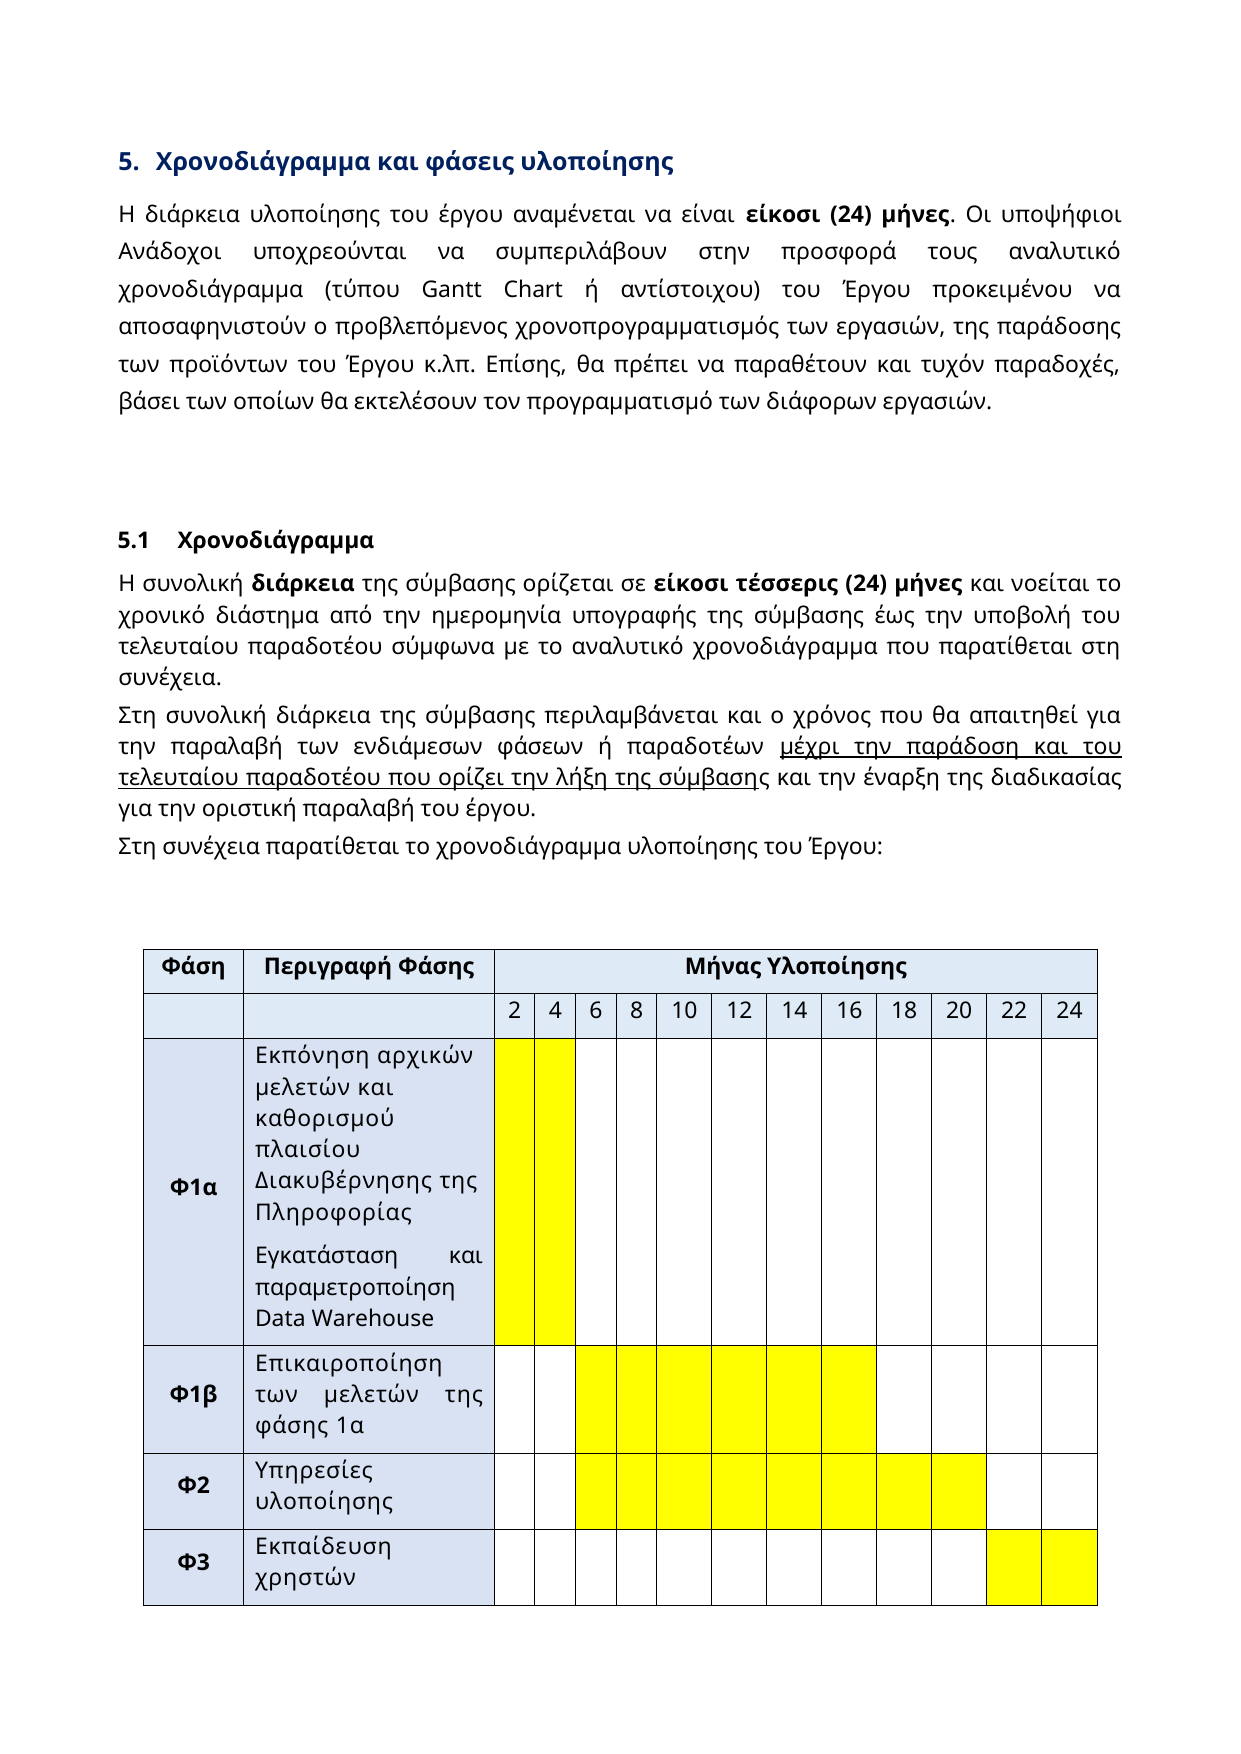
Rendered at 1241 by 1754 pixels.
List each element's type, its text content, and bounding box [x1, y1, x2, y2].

table_cell Υπηρεσίες υλοποίησης [244, 1454, 494, 1529]
table_cell [576, 1454, 616, 1529]
table_cell [987, 1346, 1041, 1453]
table_cell [1042, 1454, 1097, 1529]
table_cell [877, 1039, 931, 1345]
table_cell Εκπαίδευση χρηστών [244, 1530, 494, 1605]
table_cell [535, 1454, 575, 1529]
table_cell [932, 1454, 986, 1529]
table_cell [617, 1454, 656, 1529]
table_cell [877, 1454, 931, 1529]
table_cell [987, 1039, 1041, 1345]
table_cell Επικαιροποίηση των μελετών της φάσης 1α [244, 1346, 494, 1453]
table_cell 18 [877, 994, 931, 1038]
table_cell Φ1β [144, 1346, 243, 1453]
table_cell [576, 1039, 616, 1345]
table_cell [932, 1346, 986, 1453]
table_header Μήνας Υλοποίησης [495, 950, 1097, 993]
table_cell 8 [617, 994, 656, 1038]
table_cell Εκπόνηση αρχικών μελετών και καθορισμού πλαισίου Διακυβέρνησης της Πληροφορίας Εγκατάσταση και παραμετροποίηση Data Warehouse [244, 1039, 494, 1345]
table_cell [495, 1454, 534, 1529]
table_cell 2 [495, 994, 534, 1038]
table_cell [712, 1454, 766, 1529]
text Η διάρκεια υλοποίησης του έργου αναμένεται να είναι είκοσι (24) μήνες. Οι υποψήφιοι Ανάδοχοι υποχρεούνται να συμπεριλάβουν στην προσφορά τους αναλυτικό χρονοδιάγραμμα (τύπου Gantt Chart ή αντίστοιχου) του Έργου προκειμένου να αποσαφηνιστούν ο προβλεπόμενος χρονοπρογραμματισμός των εργασιών, της παράδοσης των προϊόντων του Έργου κ.λπ. Επίσης, θα πρέπει να παραθέτουν και τυχόν παραδοχές, βάσει των οποίων θα εκτελέσουν τον προγραμματισμό των διάφορων εργασιών. [118, 192, 1122, 417]
table_cell [535, 1039, 575, 1345]
table_cell [144, 994, 243, 1038]
table_cell [987, 1530, 1041, 1605]
table_cell [822, 1530, 876, 1605]
table_cell [767, 1346, 821, 1453]
table_header Φάση [144, 950, 243, 993]
table_cell [712, 1530, 766, 1605]
table_cell 4 [535, 994, 575, 1038]
table_cell [767, 1454, 821, 1529]
table_cell [822, 1454, 876, 1529]
table_cell [822, 1346, 876, 1453]
table_cell Φ1α [144, 1039, 243, 1345]
list Χρονοδιάγραμμα [117, 523, 1122, 555]
text Στη συνολική διάρκεια της σύμβασης περιλαμβάνεται και ο χρόνος που θα απαιτηθεί για την παραλαβή των ενδιάμεσων φάσεων ή παραδοτέων μέχρι την παράδοση και του τελευταίου παραδοτέου που ορίζει την λήξη της σύμβασης και την έναρξη της διαδικασίας για την οριστική παραλαβή του έργου. [118, 698, 1122, 823]
table_cell [1042, 1346, 1097, 1453]
table_cell 24 [1042, 994, 1097, 1038]
table_cell 14 [767, 994, 821, 1038]
table_cell [244, 994, 494, 1038]
table_cell [657, 1454, 711, 1529]
table_cell 12 [712, 994, 766, 1038]
text Η συνολική διάρκεια της σύμβασης ορίζεται σε είκοσι τέσσερις (24) μήνες και νοείται το χρονικό διάστημα από την ημερομηνία υπογραφής της σύμβασης έως την υποβολή του τελευταίου παραδοτέου σύμφωνα με το αναλυτικό χρονοδιάγραμμα που παρατίθεται στη συνέχεια. [118, 567, 1122, 692]
table_cell [932, 1530, 986, 1605]
table_cell [657, 1530, 711, 1605]
table_cell [495, 1039, 534, 1345]
table_cell [987, 1454, 1041, 1529]
table_cell [1042, 1530, 1097, 1605]
table_cell [822, 1039, 876, 1345]
table_cell [877, 1530, 931, 1605]
table_cell [617, 1346, 656, 1453]
table_cell Φ3 [144, 1530, 243, 1605]
table_cell [576, 1346, 616, 1453]
table_cell [712, 1039, 766, 1345]
table_cell [932, 1039, 986, 1345]
list Χρονοδιάγραμμα και φάσεις υλοποίησης [118, 143, 1122, 177]
table_cell [712, 1346, 766, 1453]
table_cell [657, 1346, 711, 1453]
table_cell [495, 1530, 534, 1605]
table_cell [767, 1039, 821, 1345]
table_cell [535, 1346, 575, 1453]
table_cell [535, 1530, 575, 1605]
table_cell [576, 1530, 616, 1605]
table_cell [767, 1530, 821, 1605]
table_cell [877, 1346, 931, 1453]
table_cell [617, 1530, 656, 1605]
table_cell 6 [576, 994, 616, 1038]
table_cell 10 [657, 994, 711, 1038]
table_cell 20 [932, 994, 986, 1038]
text Στη συνέχεια παρατίθεται το χρονοδιάγραμμα υλοποίησης του Έργου: [118, 830, 1122, 861]
table_cell [1042, 1039, 1097, 1345]
table_cell [657, 1039, 711, 1345]
table_cell [495, 1346, 534, 1453]
table_cell Φ2 [144, 1454, 243, 1529]
table_cell 22 [987, 994, 1041, 1038]
table_header Περιγραφή Φάσης [244, 950, 494, 993]
table_cell [617, 1039, 656, 1345]
table_cell 16 [822, 994, 876, 1038]
